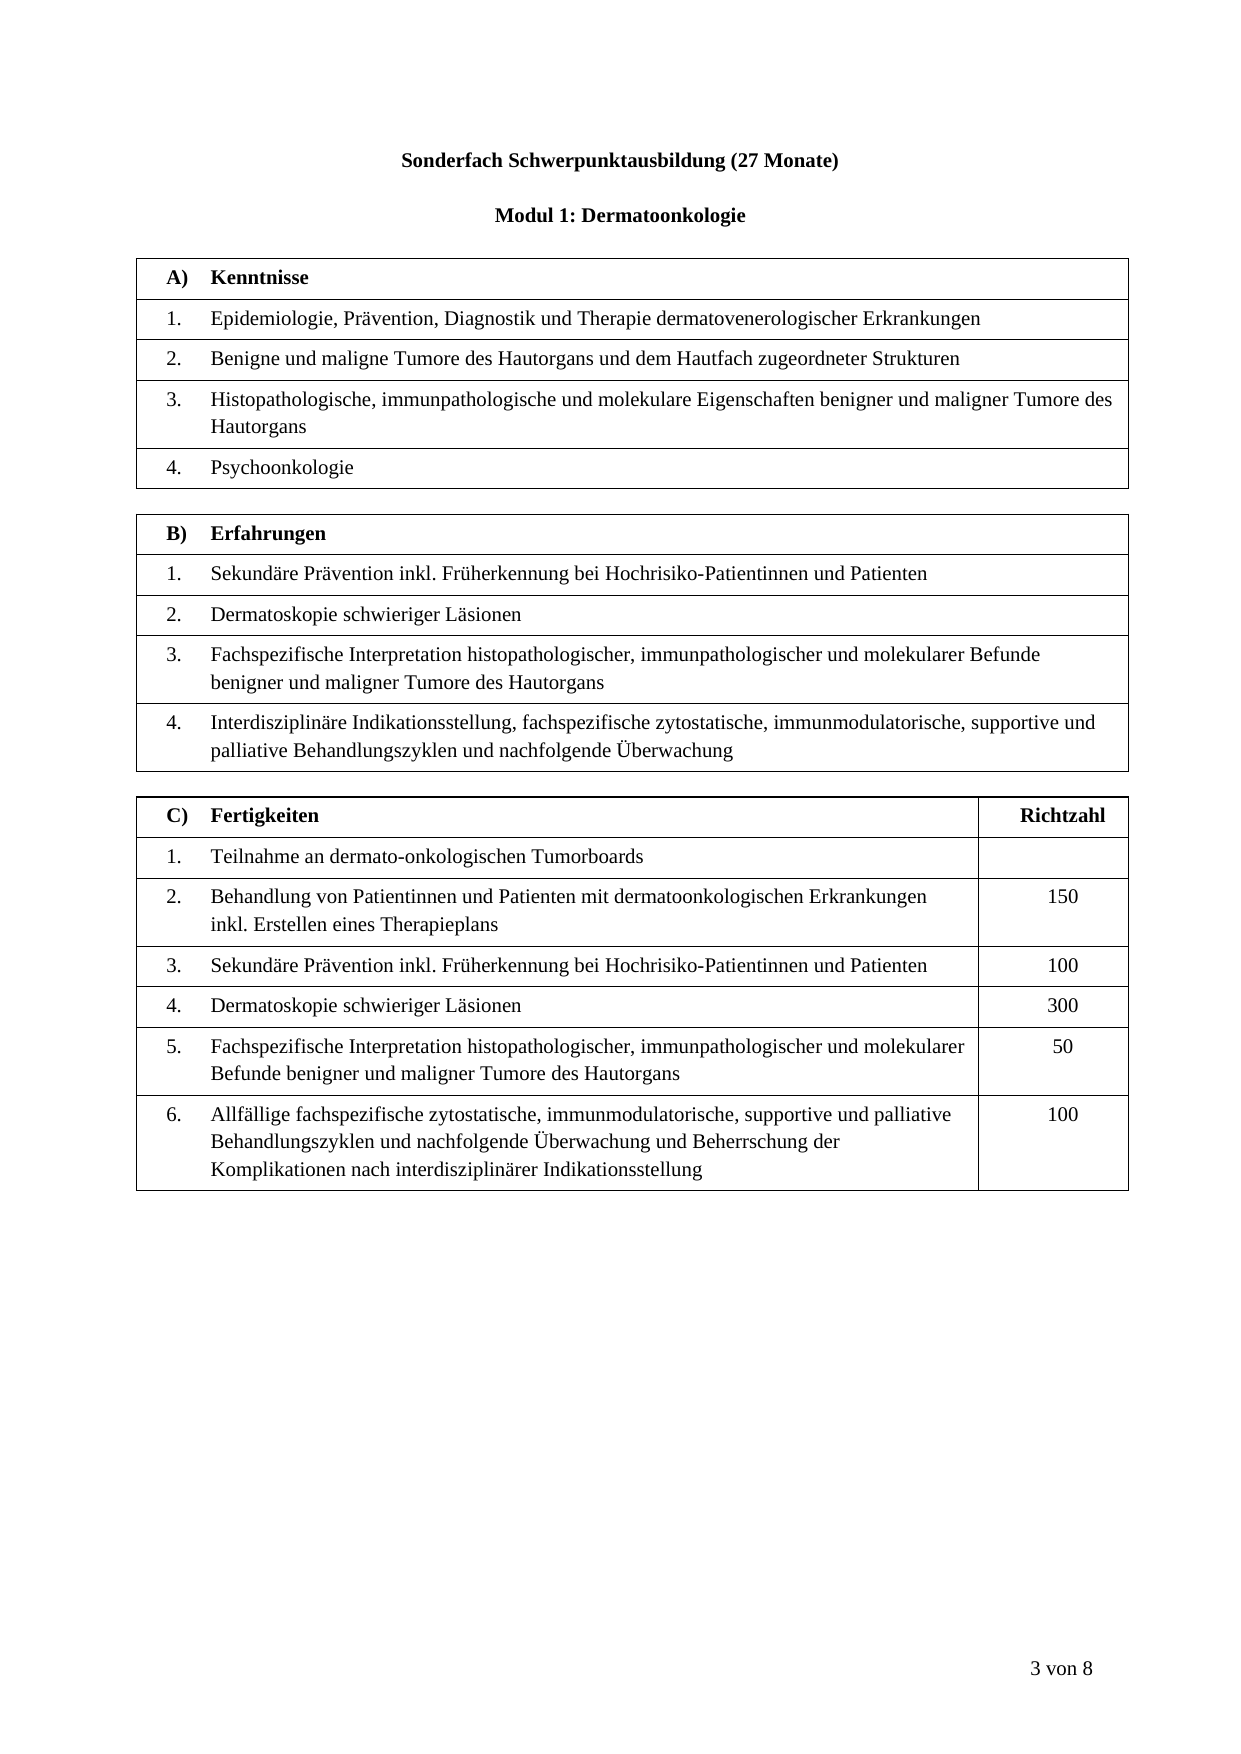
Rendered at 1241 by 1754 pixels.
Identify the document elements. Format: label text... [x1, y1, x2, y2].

table_cell Sekundäre Prävention inkl. Früherkennung bei Hochrisiko-Patientinnen und Patienten [137, 947, 978, 986]
table_cell Psychoonkologie [137, 449, 1128, 488]
table_cell Interdisziplinäre Indikationsstellung, fachspezifische zytostatische, immunmodulatorische, supportive und palliative Behandlungszyklen und nachfolgende Überwachung [137, 704, 1128, 771]
text Sonderfach Schwerpunktausbildung (27 Monate) [148, 148, 1092, 172]
table_cell 100 [979, 947, 1128, 986]
table_header Richtzahl [979, 798, 1128, 837]
table_header C) Fertigkeiten [137, 798, 978, 837]
table_cell Dermatoskopie schwieriger Läsionen [137, 596, 1128, 635]
table_header B) Erfahrungen [137, 515, 1128, 554]
table_cell 100 [979, 1096, 1128, 1190]
table_header A) Kenntnisse [137, 259, 1128, 299]
table_cell Epidemiologie, Prävention, Diagnostik und Therapie dermatovenerologischer Erkrankungen [137, 300, 1128, 339]
table_cell Dermatoskopie schwieriger Läsionen [137, 987, 978, 1027]
table_cell Fachspezifische Interpretation histopathologischer, immunpathologischer und molekularer Befunde benigner und maligner Tumore des Hautorgans [137, 636, 1128, 703]
table_cell Fachspezifische Interpretation histopathologischer, immunpathologischer und molekularer Befunde benigner und maligner Tumore des Hautorgans [137, 1028, 978, 1095]
table_cell Benigne und maligne Tumore des Hautorgans und dem Hautfach zugeordneter Strukturen [137, 340, 1128, 380]
table_cell Teilnahme an dermato-onkologischen Tumorboards [137, 838, 978, 877]
table_cell Histopathologische, immunpathologische und molekulare Eigenschaften benigner und maligner Tumore des Hautorgans [137, 381, 1128, 448]
table_cell 300 [979, 987, 1128, 1027]
table_cell 50 [979, 1028, 1128, 1095]
table_cell 150 [979, 879, 1128, 946]
table_cell Behandlung von Patientinnen und Patienten mit dermatoonkologischen Erkrankungen inkl. Erstellen eines Therapieplans [137, 879, 978, 946]
table_cell Allfällige fachspezifische zytostatische, immunmodulatorische, supportive und palliative Behandlungszyklen und nachfolgende Überwachung und Beherrschung der Komplikationen nach interdisziplinärer Indikationsstellung [137, 1096, 978, 1190]
table_cell Sekundäre Prävention inkl. Früherkennung bei Hochrisiko-Patientinnen und Patienten [137, 555, 1128, 594]
table_cell [979, 838, 1128, 877]
text Modul 1: Dermatoonkologie [148, 203, 1092, 227]
